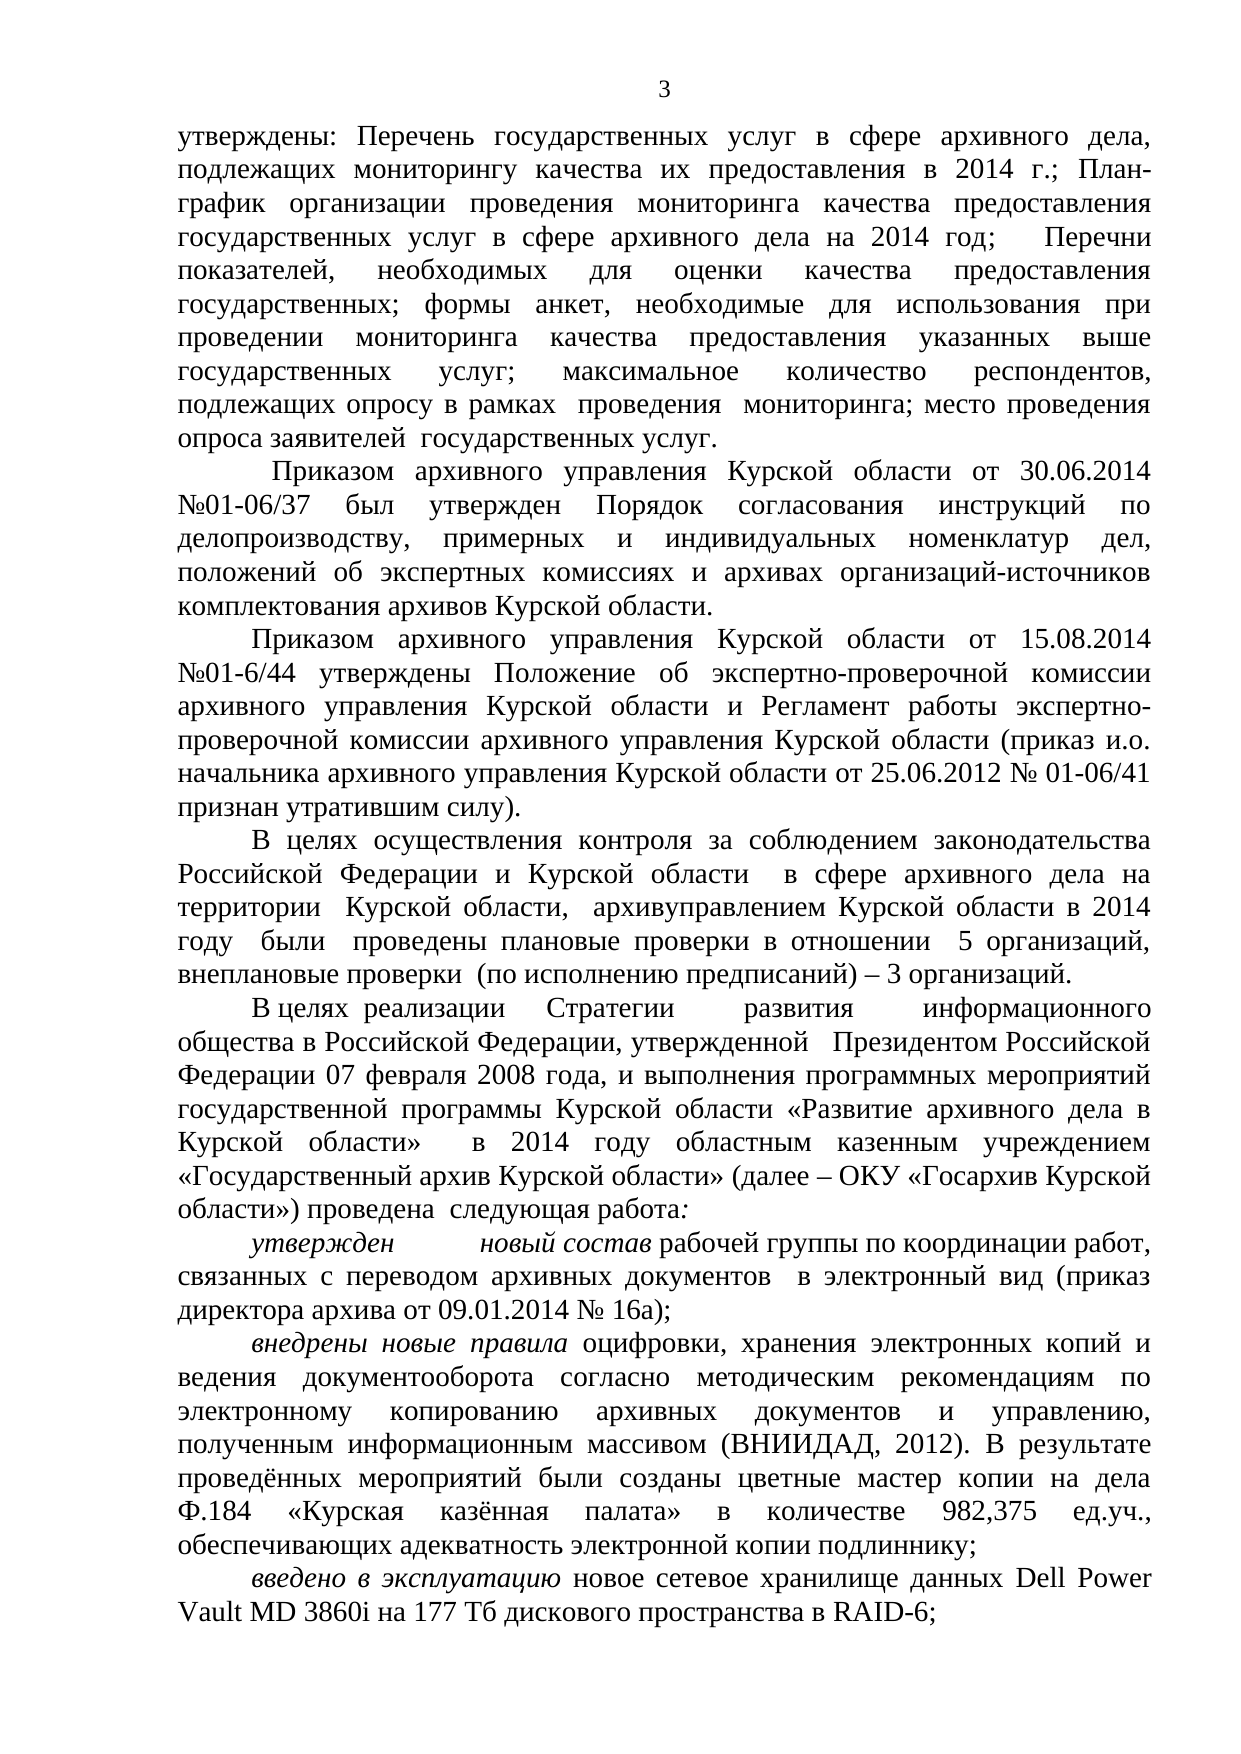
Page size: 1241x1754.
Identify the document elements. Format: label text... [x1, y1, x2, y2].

text утвержден новый состав рабочей группы по координации работ, связанных с переводом архивных документов в электронный вид (приказ директора архива от 09.01.2014 № 16а); [177, 1225, 1152, 1326]
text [177, 118, 1152, 453]
text Приказом архивного управления Курской области от 15.08.2014 №01-6/44 утверждены Положение об экспертно-проверочной комиссии архивного управления Курской области и Регламент работы экспертно-проверочной комиссии архивного управления Курской области (приказ и.о. начальника архивного управления Курской области от 25.06.2012 № 01-06/41 признан утратившим силу). [177, 621, 1152, 822]
text Приказом архивного управления Курской области от 30.06.2014 №01-06/37 был утвержден Порядок согласования инструкций по делопроизводству, примерных и индивидуальных номенклатур дел, положений об экспертных комиссиях и архивах организаций-источников комплектования архивов Курской области. [177, 453, 1152, 621]
text В целях осуществления контроля за соблюдением законодательства Российской Федерации и Курской области в сфере архивного дела на территории Курской области, архивуправлением Курской области в 2014 году были проведены плановые проверки в отношении 5 организаций, внеплановые проверки (по исполнению предписаний) – 3 организаций. [177, 822, 1152, 990]
text В целях реализации Стратегии развития информационного общества в Российской Федерации, утвержденной Президентом Российской Федерации 07 февраля 2008 года, и выполнения программных мероприятий государственной программы Курской области «Развитие архивного дела в Курской области» в 2014 году областным казенным учреждением «Государственный архив Курской области» (далее – ОКУ «Госархив Курской области») проведена следующая работа: [177, 990, 1152, 1225]
text введено в эксплуатацию новое сетевое хранилище данных Dell Power Vault MD 3860i на 177 Тб дискового пространства в RAID-6; [177, 1560, 1152, 1627]
text внедрены новые правила оцифровки, хранения электронных копий и ведения документооборота согласно методическим рекомендациям по электронному копированию архивных документов и управлению, полученным информационным массивом (ВНИИДАД, 2012). В результате проведённых мероприятий были созданы цветные мастер копии на дела Ф.184 «Курская казённая палата» в количестве 982,375 ед.уч., обеспечивающих адекватность электронной копии подлиннику; [177, 1326, 1152, 1560]
